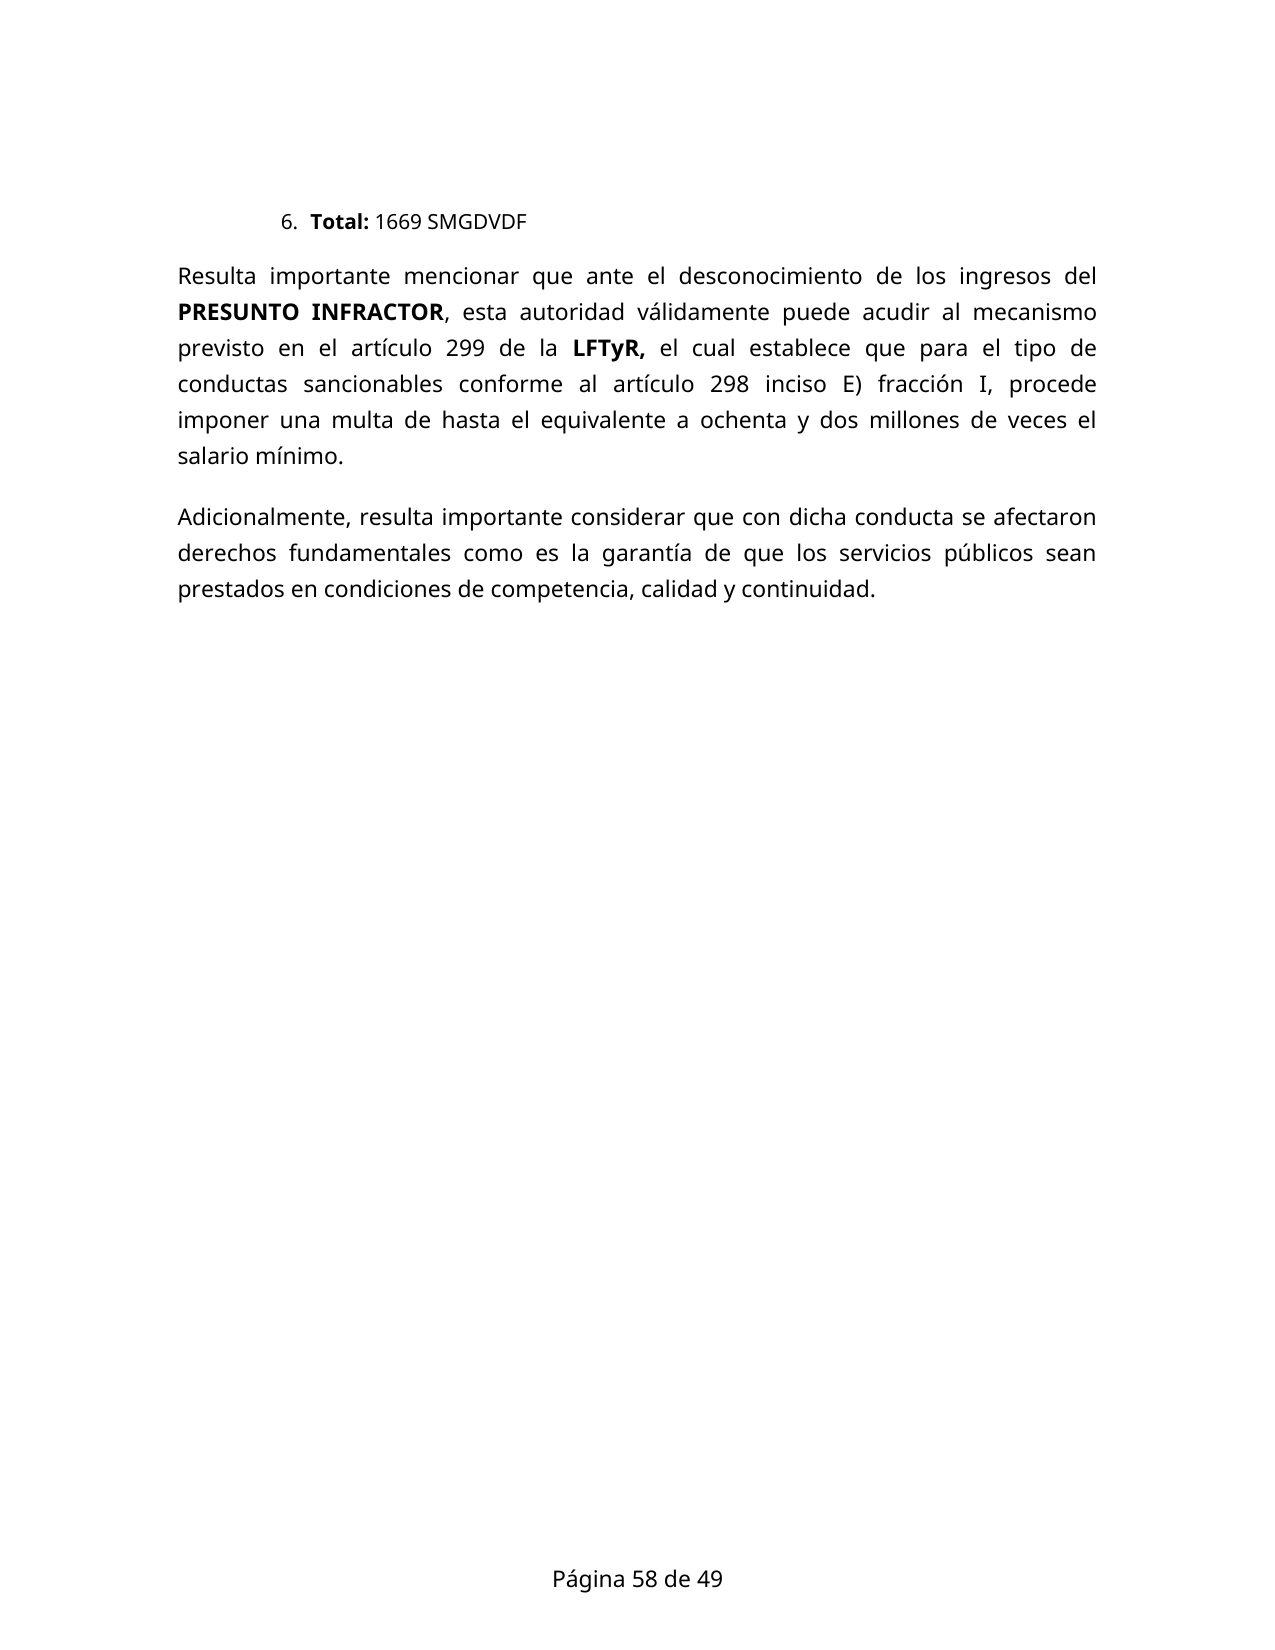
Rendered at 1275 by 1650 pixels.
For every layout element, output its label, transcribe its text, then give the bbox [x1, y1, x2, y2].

text Resulta importante mencionar que ante el desconocimiento de los ingresos del PRESUNTO INFRACTOR, esta autoridad válidamente puede acudir al mecanismo previsto en el artículo 299 de la LFTyR, el cual establece que para el tipo de conductas sancionables conforme al artículo 298 inciso E) fracción I, procede imponer una multa de hasta el equivalente a ochenta y dos millones de veces el salario mínimo. [177, 260, 1098, 471]
text Adicionalmente, resulta importante considerar que con dicha conducta se afectaron derechos fundamentales como es la garantía de que los servicios públicos sean prestados en condiciones de competencia, calidad y continuidad. [177, 501, 1098, 604]
list Total: 1669 SMGDVDF [281, 207, 1098, 235]
